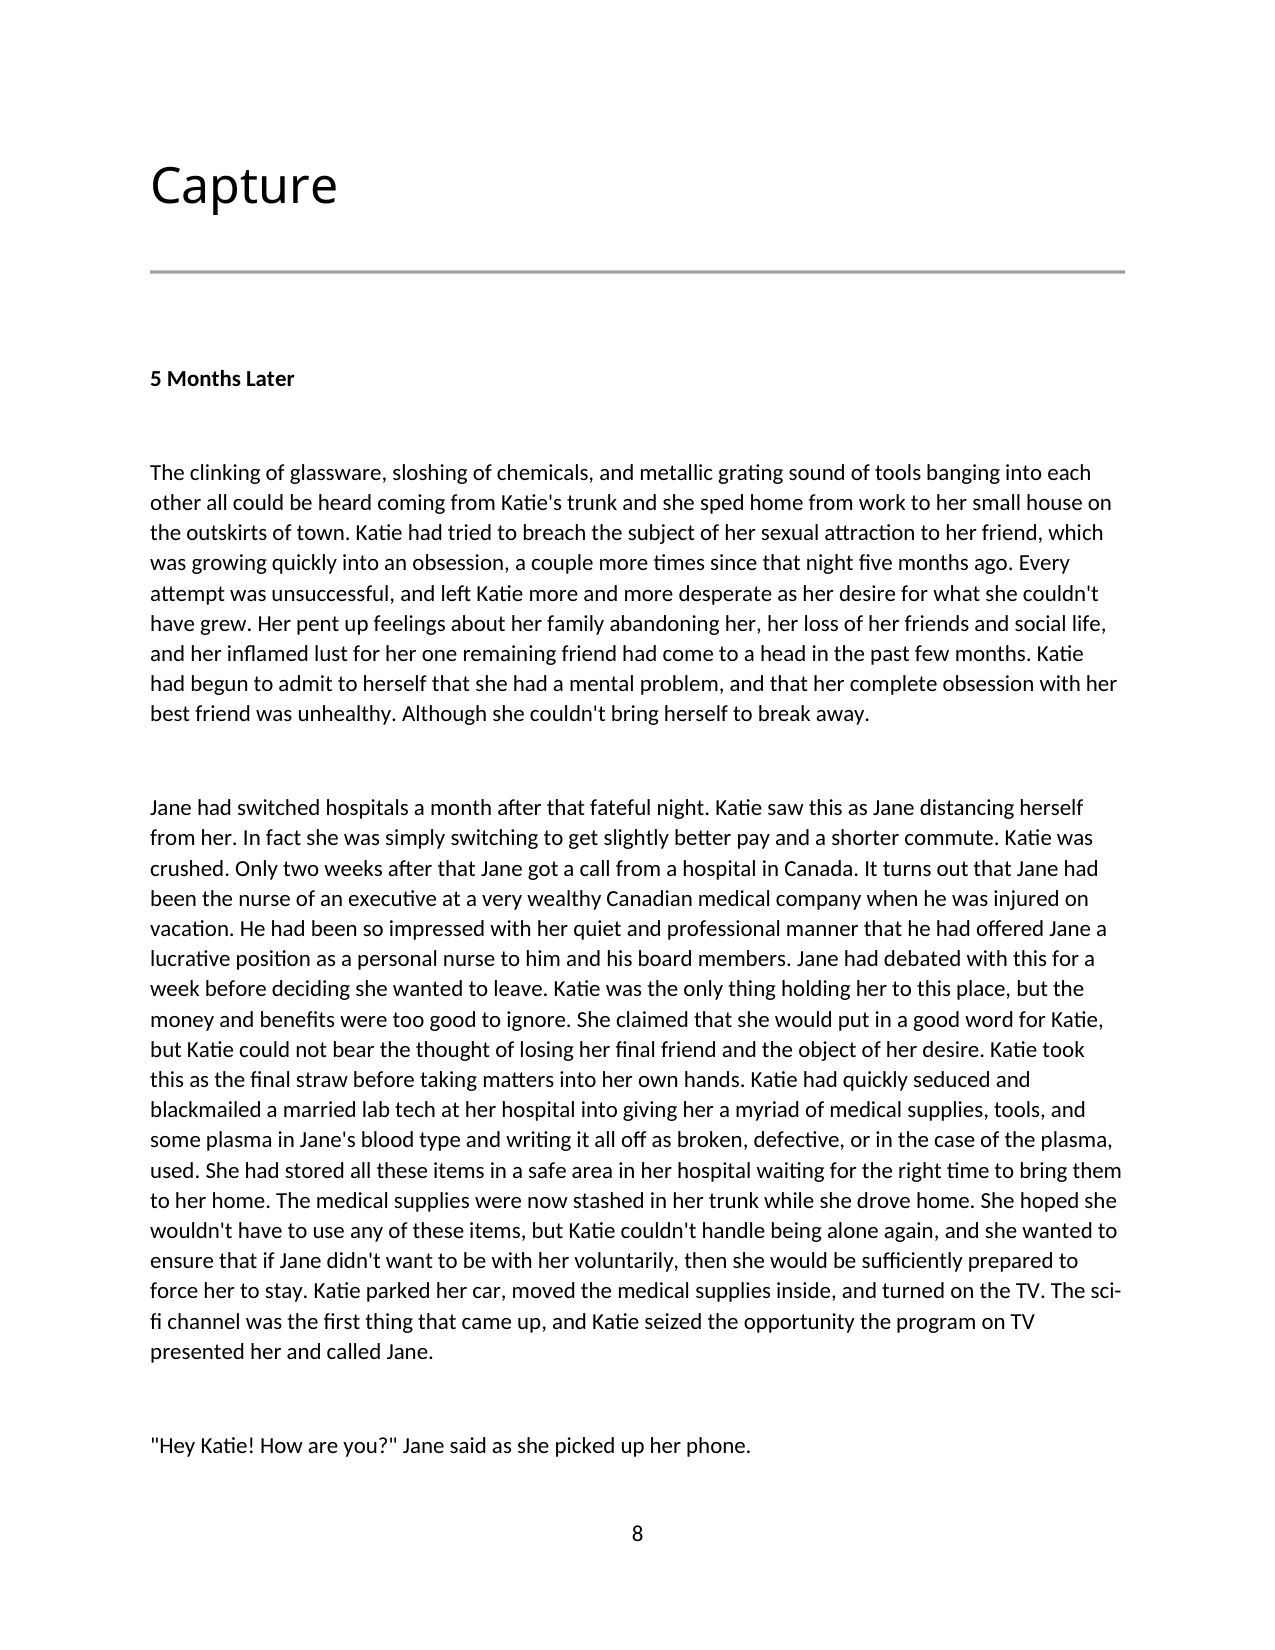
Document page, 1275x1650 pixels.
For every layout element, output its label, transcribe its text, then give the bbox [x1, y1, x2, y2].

text The clinking of glassware, sloshing of chemicals, and metallic grating sound of tools banging into each other all could be heard coming from Katie's trunk and she sped home from work to her small house on the outskirts of town. Katie had tried to breach the subject of her sexual attraction to her friend, which was growing quickly into an obsession, a couple more times since that night five months ago. Every attempt was unsuccessful, and left Katie more and more desperate as her desire for what she couldn't have grew. Her pent up feelings about her family abandoning her, her loss of her friends and social life, and her inflamed lust for her one remaining friend had come to a head in the past few months. Katie had begun to admit to herself that she had a mental problem, and that her complete obsession with her best friend was unhealthy. Although she couldn't bring herself to break away. [150, 458, 1125, 728]
text 5 Months Later [150, 364, 1125, 392]
text Jane had switched hospitals a month after that fateful night. Katie saw this as Jane distancing herself from her. In fact she was simply switching to get slightly better pay and a shorter commute. Katie was crushed. Only two weeks after that Jane got a call from a hospital in Canada. It turns out that Jane had been the nurse of an executive at a very wealthy Canadian medical company when he was injured on vacation. He had been so impressed with her quiet and professional manner that he had offered Jane a lucrative position as a personal nurse to him and his board members. Jane had debated with this for a week before deciding she wanted to leave. Katie was the only thing holding her to this place, but the money and benefits were too good to ignore. She claimed that she would put in a good word for Katie, but Katie could not bear the thought of losing her final friend and the object of her desire. Katie took this as the final straw before taking matters into her own hands. Katie had quickly seduced and blackmailed a married lab tech at her hospital into giving her a myriad of medical supplies, tools, and some plasma in Jane's blood type and writing it all off as broken, defective, or in the case of the plasma, used. She had stored all these items in a safe area in her hospital waiting for the right time to bring them to her home. The medical supplies were now stashed in her trunk while she drove home. She hoped she wouldn't have to use any of these items, but Katie couldn't handle being alone again, and she wanted to ensure that if Jane didn't want to be with her voluntarily, then she would be sufficiently prepared to force her to stay. Katie parked her car, moved the medical supplies inside, and turned on the TV. The sci-fi channel was the first thing that came up, and Katie seized the opportunity the program on TV presented her and called Jane. [150, 793, 1125, 1365]
text "Hey Katie! How are you?" Jane said as she picked up her phone. [150, 1431, 1125, 1459]
text Capture [150, 150, 1125, 218]
